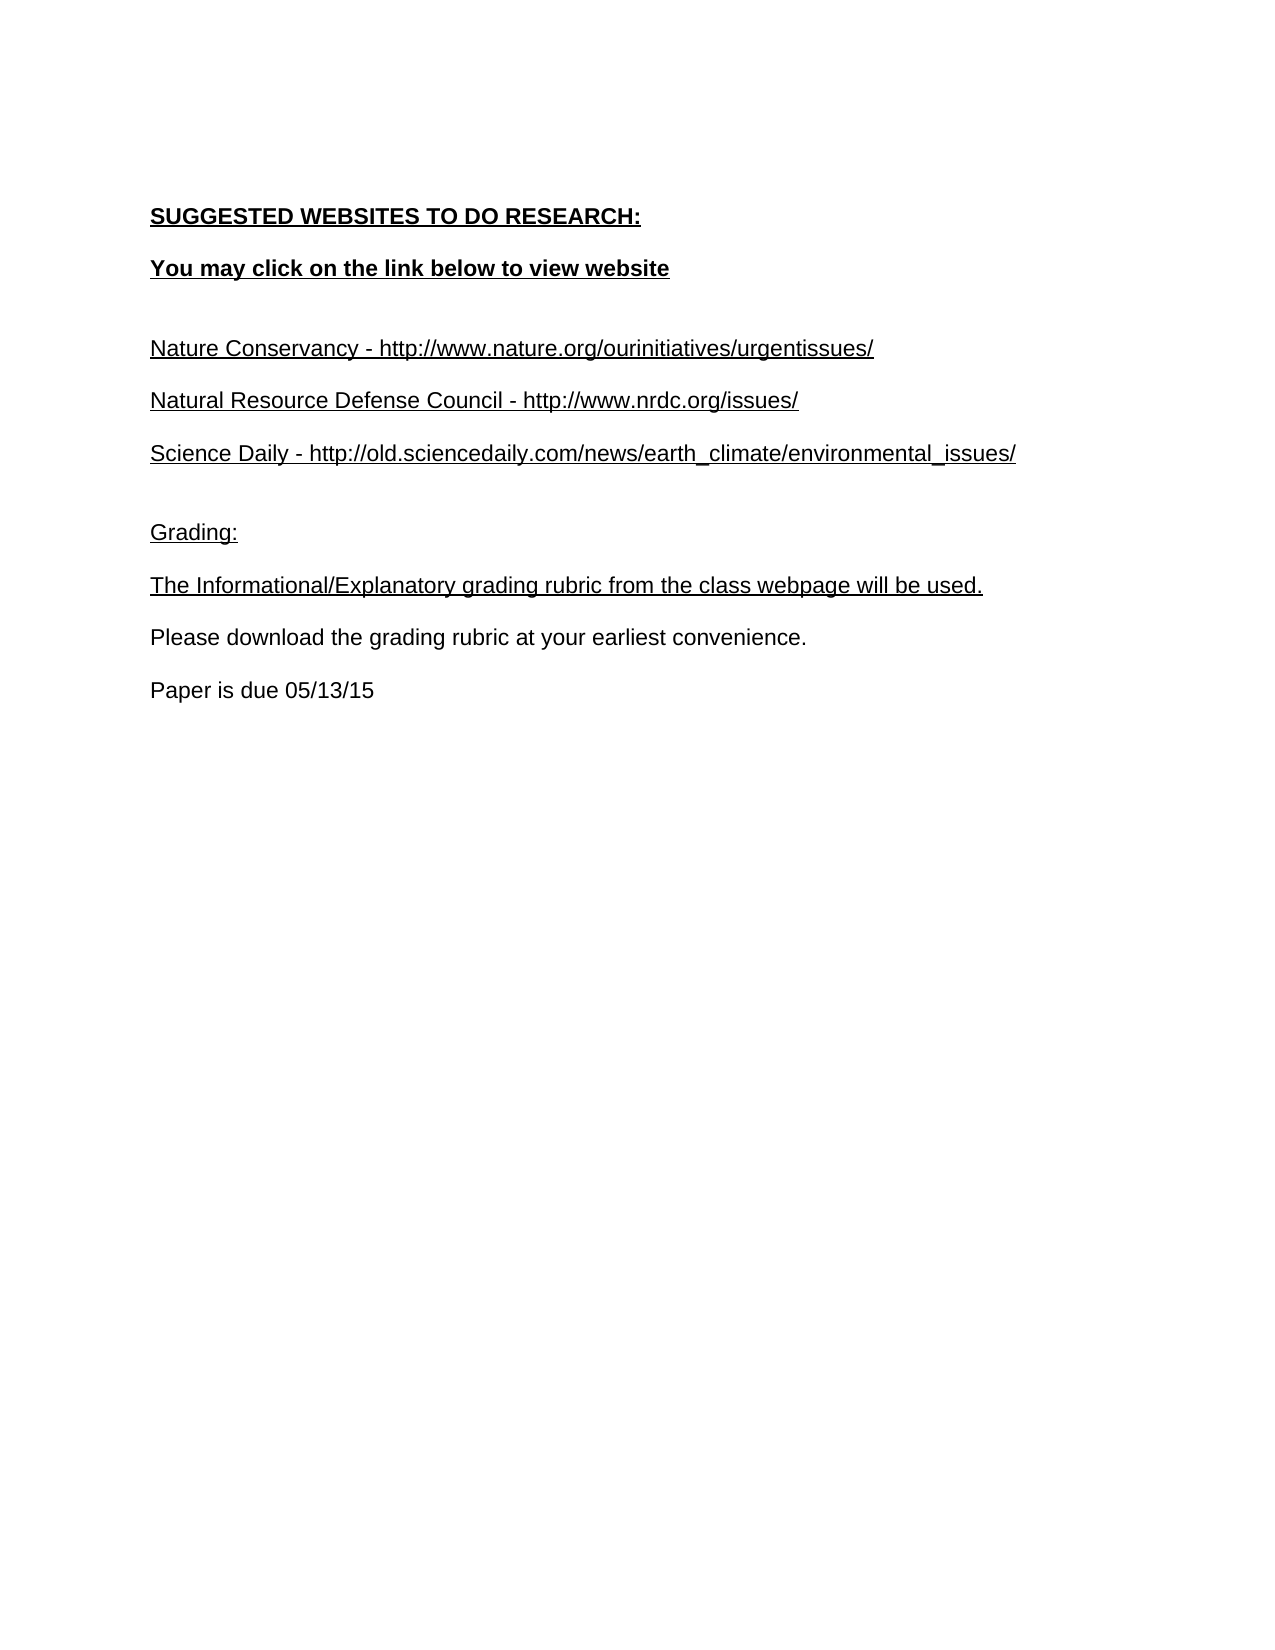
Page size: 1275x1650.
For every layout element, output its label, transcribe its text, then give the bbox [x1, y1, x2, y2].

text Nature Conservancy - http://www.nature.org/ourinitiatives/urgentissues/ [150, 334, 1125, 361]
text Science Daily - http://old.sciencedaily.com/news/earth_climate/environmental_issues/ [150, 440, 1125, 466]
text Paper is due 05/13/15 [150, 677, 1125, 703]
text Natural Resource Defense Council - http://www.nrdc.org/issues/ [150, 387, 1125, 413]
text Grading: [150, 519, 1125, 545]
text SUGGESTED WEBSITES TO DO RESEARCH: [150, 203, 1125, 229]
text The Informational/Explanatory grading rubric from the class webpage will be used. [150, 572, 1125, 598]
text Please download the grading rubric at your earliest convenience. [150, 624, 1125, 651]
text You may click on the link below to view website [150, 255, 1125, 282]
